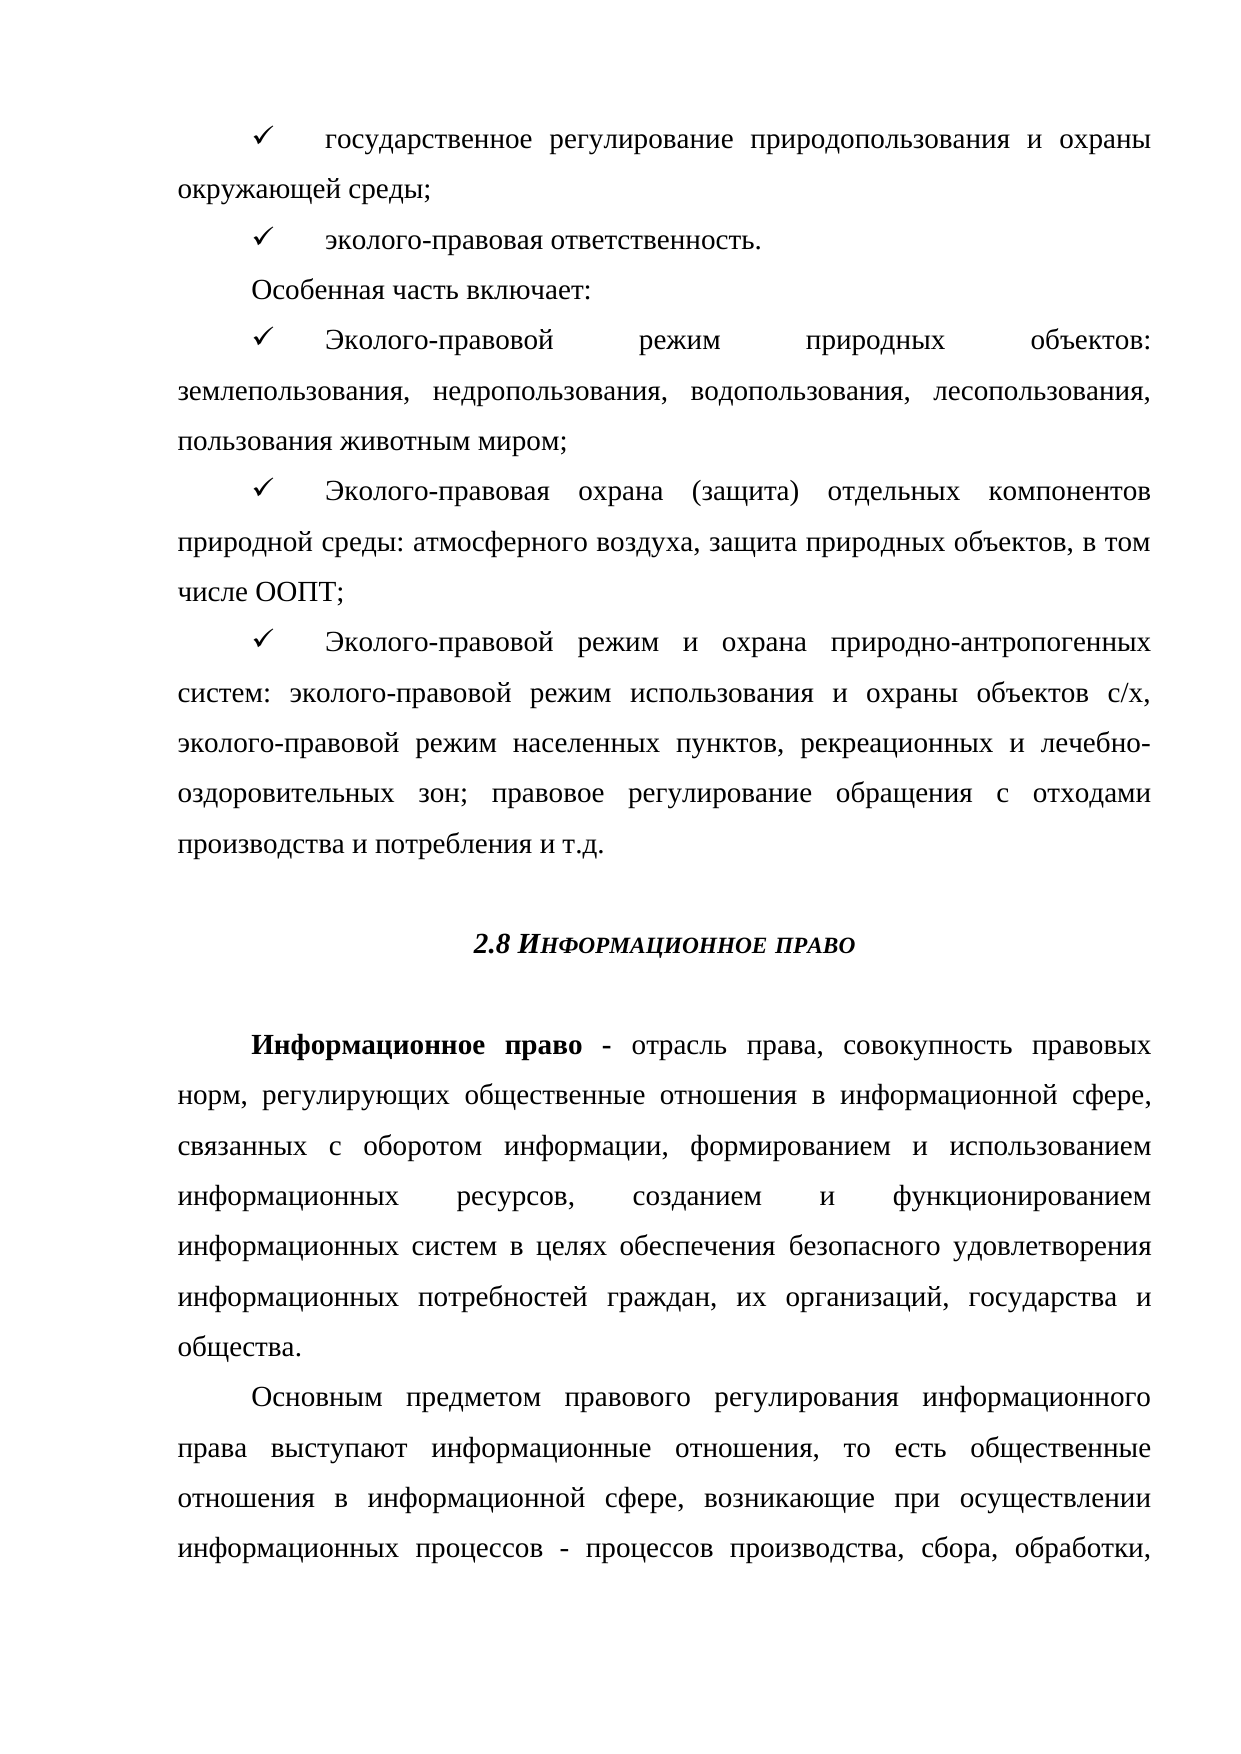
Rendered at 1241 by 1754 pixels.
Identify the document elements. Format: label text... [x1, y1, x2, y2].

text Информационное право - отрасль права, совокупность правовых норм, регулирующих общественные отношения в информационной сфере, связанных с оборотом информации, формированием и использованием информационных ресурсов, созданием и функционированием информационных систем в целях обеспечения безопасного удовлетворения информационных потребностей граждан, их организаций, государства и общества. [177, 1027, 1152, 1363]
text Особенная часть включает: [177, 272, 1152, 306]
list эколого-правовая ответственность. [177, 222, 1152, 255]
list государственное регулирование природопользования и охраны окружающей среды; [177, 121, 1152, 205]
list Эколого-правовой режим и охрана природно-антропогенных систем: эколого-правовой режим использования и охраны объектов с/х, эколого-правовой режим населенных пунктов, рекреационных и лечебно-оздоровительных зон; правовое регулирование обращения с отходами производства и потребления и т.д. [177, 624, 1152, 859]
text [177, 1379, 1152, 1564]
list Эколого-правовая охрана (защита) отдельных компонентов природной среды: атмосферного воздуха, защита природных объектов, в том числе ООПТ; [177, 473, 1152, 608]
list Эколого-правовой режим природных объектов: землепользования, недропользования, водопользования, лесопользования, пользования животным миром; [177, 322, 1152, 457]
subtitle 2.8 Информационное право [177, 927, 1152, 960]
